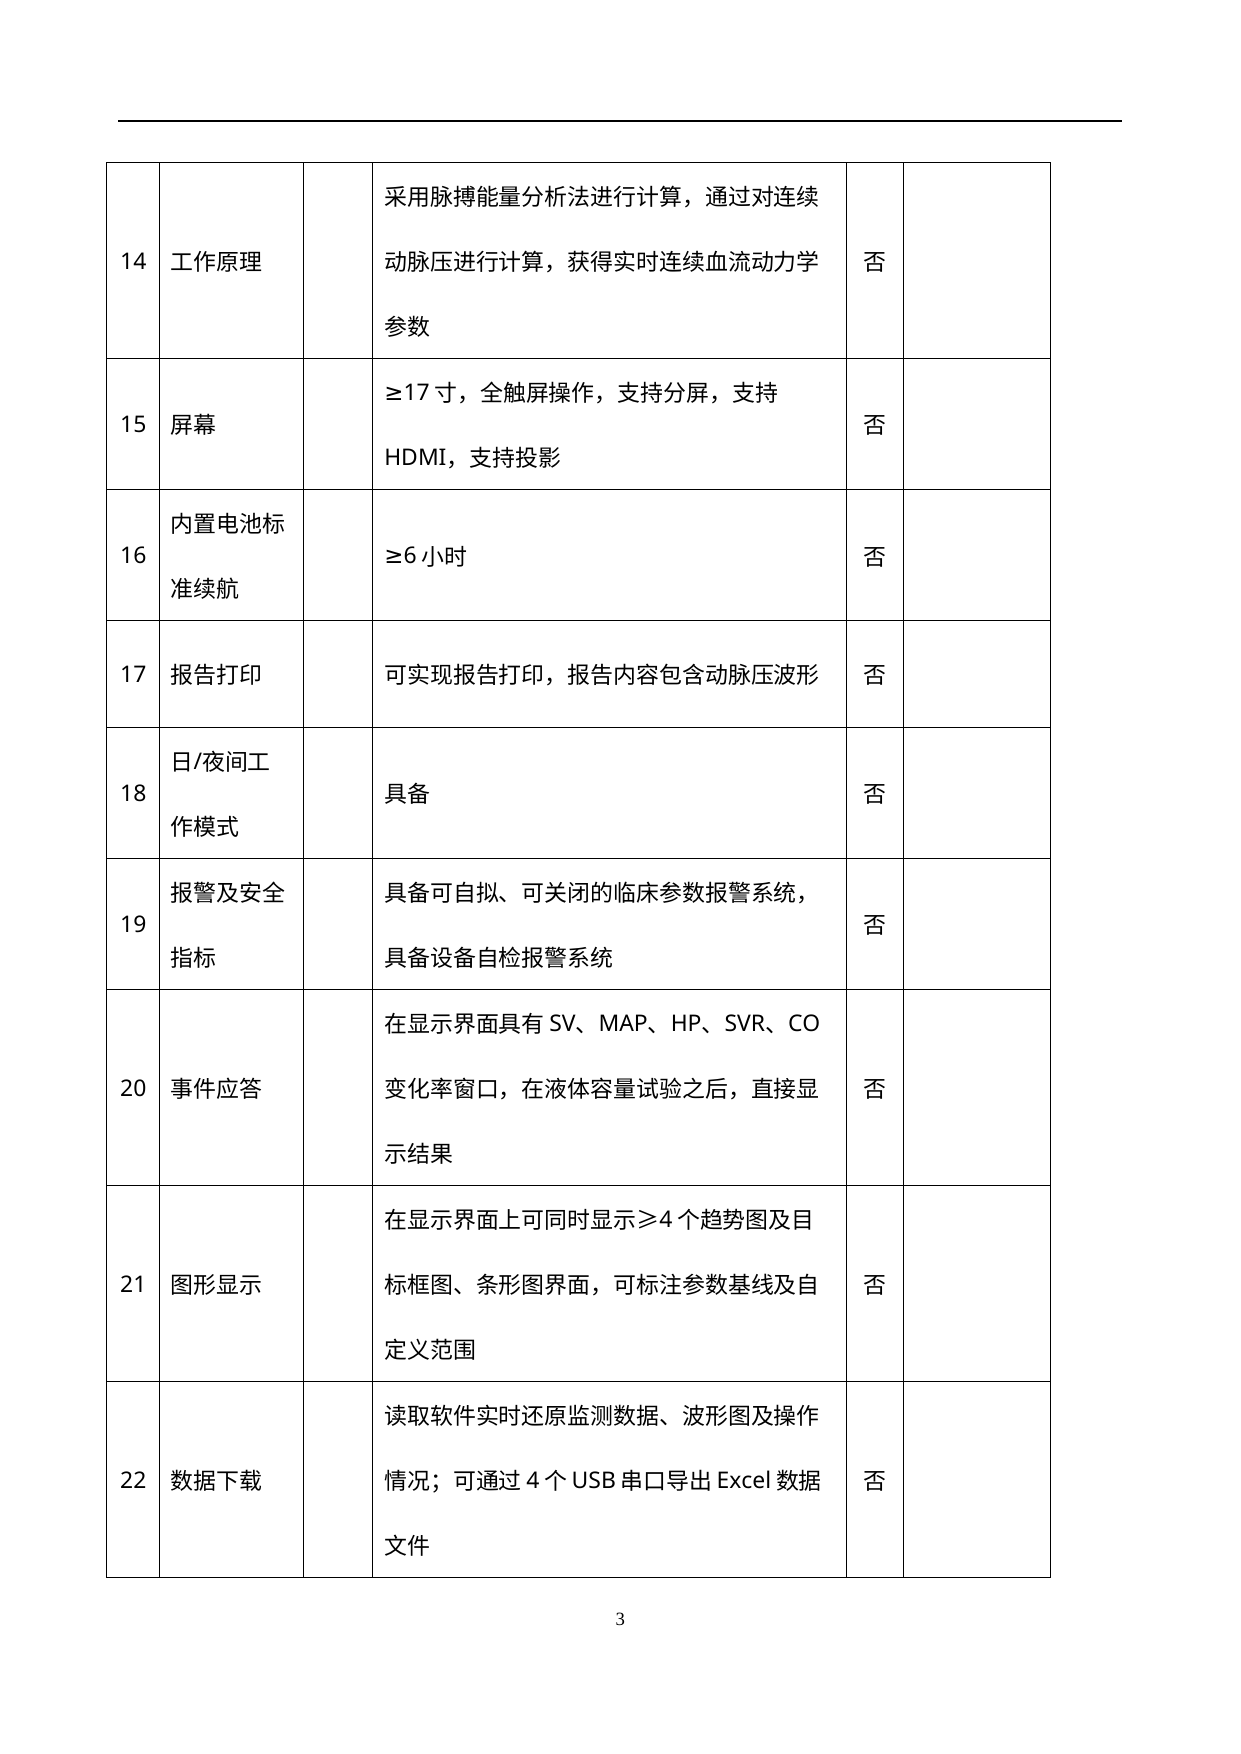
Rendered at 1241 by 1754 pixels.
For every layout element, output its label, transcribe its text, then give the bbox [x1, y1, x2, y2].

table_cell 数据下载 [160, 1382, 303, 1577]
table_cell 内置电池标准续航 [160, 490, 303, 620]
table_cell 19 [107, 859, 159, 989]
table_cell 18 [107, 728, 159, 858]
table_cell [304, 621, 372, 727]
table_cell [904, 490, 1050, 620]
table_cell 22 [107, 1382, 159, 1577]
table_cell ≥17寸，全触屏操作，支持分屏，支持HDMI，支持投影 [373, 359, 846, 489]
table_cell 报告打印 [160, 621, 303, 727]
table_cell [304, 990, 372, 1185]
table_cell 否 [847, 859, 903, 989]
table_cell [904, 990, 1050, 1185]
table_cell 否 [847, 990, 903, 1185]
table_cell 事件应答 [160, 990, 303, 1185]
table_cell 否 [847, 1186, 903, 1381]
table_cell [904, 163, 1050, 358]
table_cell [304, 728, 372, 858]
table_cell [304, 490, 372, 620]
table_cell 图形显示 [160, 1186, 303, 1381]
table_cell [304, 859, 372, 989]
table_cell 工作原理 [160, 163, 303, 358]
table_cell 否 [847, 728, 903, 858]
table_cell 否 [847, 359, 903, 489]
table_cell 否 [847, 621, 903, 727]
table_cell 具备 [373, 728, 846, 858]
table_cell 否 [847, 1382, 903, 1577]
table_cell [904, 1382, 1050, 1577]
table_cell 14 [107, 163, 159, 358]
table_cell 17 [107, 621, 159, 727]
table_cell 读取软件实时还原监测数据、波形图及操作情况；可通过4个USB串口导出Excel数据文件 [373, 1382, 846, 1577]
table_cell [304, 1186, 372, 1381]
table_cell [304, 163, 372, 358]
table_cell [304, 359, 372, 489]
table_cell 在显示界面具有SV、MAP、HP、SVR、CO变化率窗口，在液体容量试验之后，直接显示结果 [373, 990, 846, 1185]
table_cell [904, 859, 1050, 989]
table_cell 否 [847, 490, 903, 620]
table_cell 采用脉搏能量分析法进行计算，通过对连续动脉压进行计算，获得实时连续血流动力学参数 [373, 163, 846, 358]
table_cell 15 [107, 359, 159, 489]
table_cell [304, 1382, 372, 1577]
table_cell 否 [847, 163, 903, 358]
table_cell [904, 728, 1050, 858]
table_cell ≥6小时 [373, 490, 846, 620]
table_cell 20 [107, 990, 159, 1185]
table_cell [904, 1186, 1050, 1381]
table_cell 可实现报告打印，报告内容包含动脉压波形 [373, 621, 846, 727]
table_cell 16 [107, 490, 159, 620]
table_cell [904, 621, 1050, 727]
table_cell 报警及安全指标 [160, 859, 303, 989]
table_cell 在显示界面上可同时显示≥4个趋势图及目标框图、条形图界面，可标注参数基线及自定义范围 [373, 1186, 846, 1381]
table_cell 具备可自拟、可关闭的临床参数报警系统，具备设备自检报警系统 [373, 859, 846, 989]
table_cell 21 [107, 1186, 159, 1381]
table_cell 屏幕 [160, 359, 303, 489]
table_cell 日/夜间工作模式 [160, 728, 303, 858]
table_cell [904, 359, 1050, 489]
